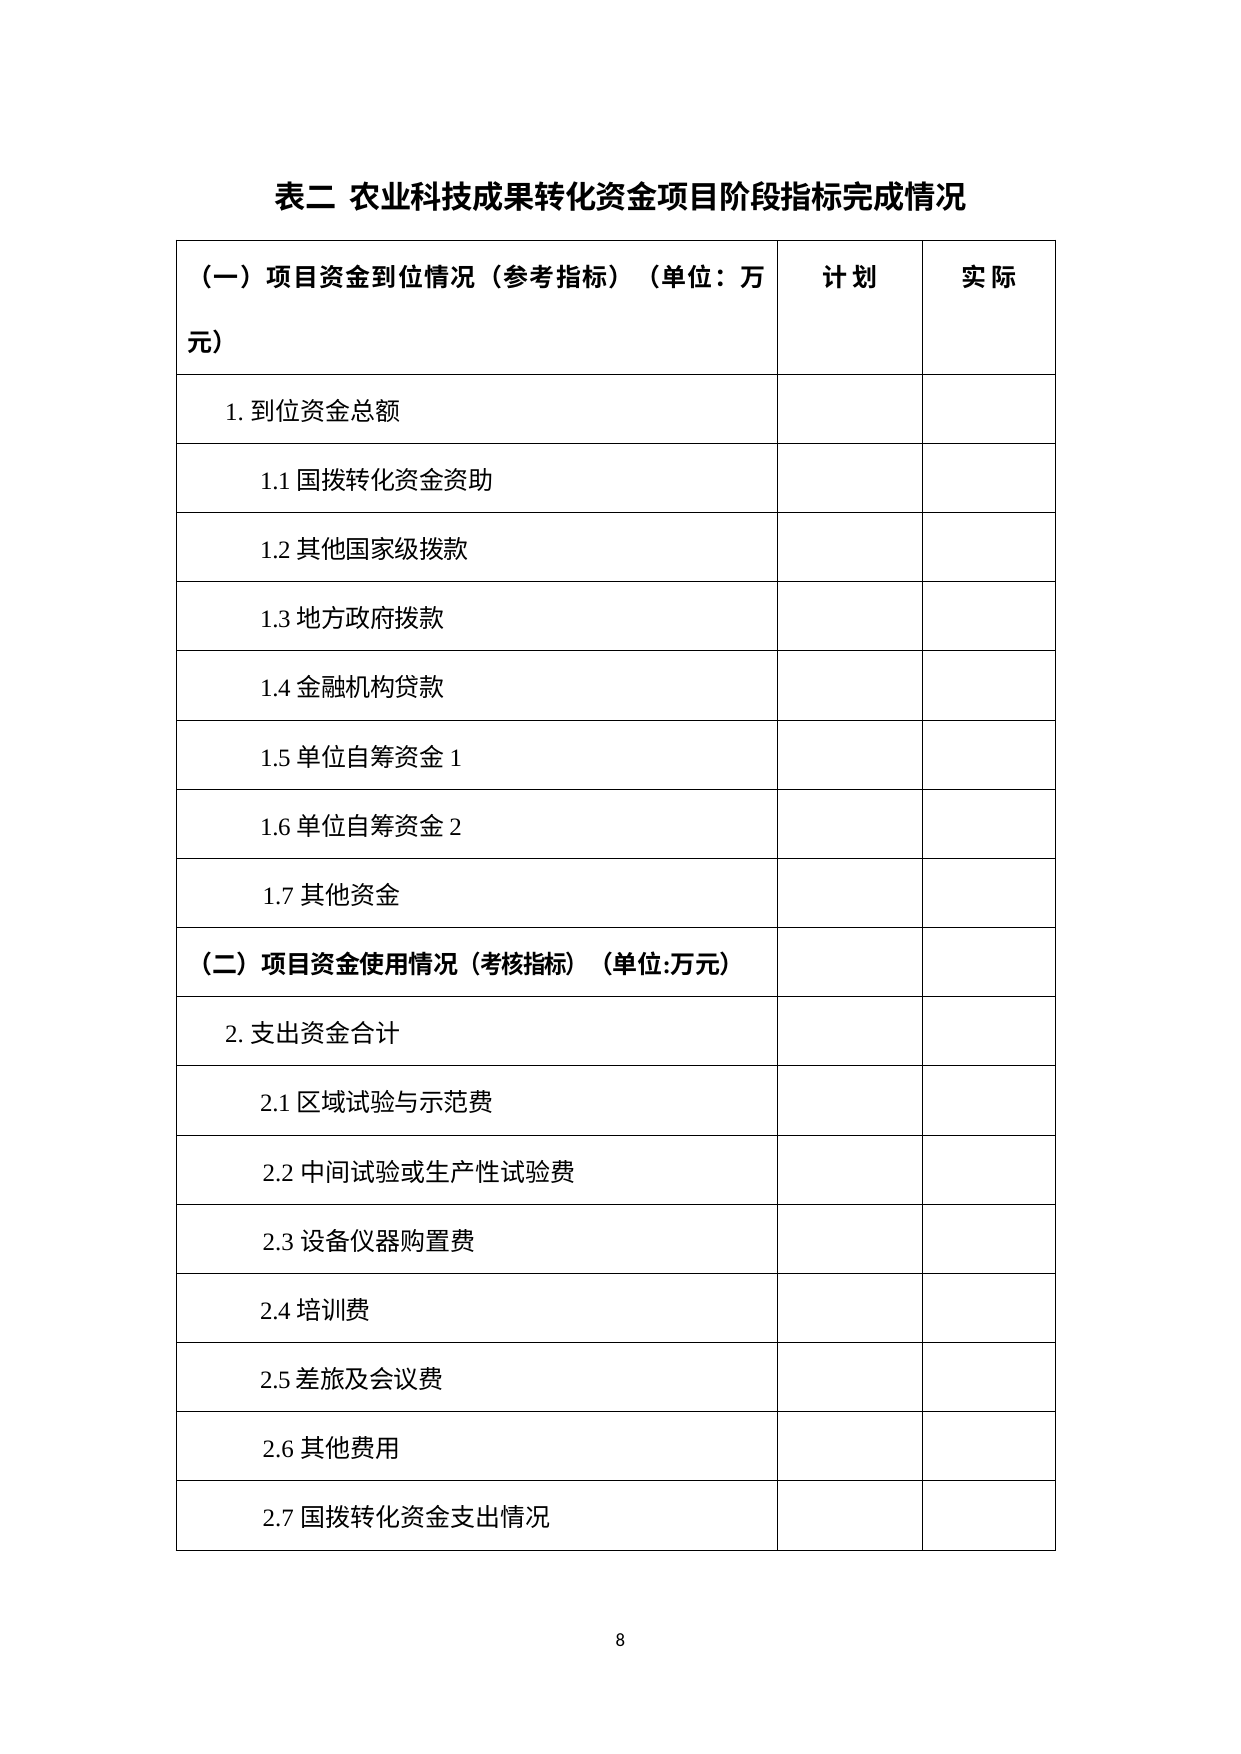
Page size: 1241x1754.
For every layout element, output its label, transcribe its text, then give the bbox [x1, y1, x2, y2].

table_cell [778, 721, 922, 789]
table_cell [923, 444, 1055, 512]
table_cell [778, 859, 922, 927]
table_cell [923, 997, 1055, 1065]
table_cell [778, 375, 922, 443]
table_cell [923, 1274, 1055, 1342]
table_header 实 际 [923, 241, 1055, 374]
table_cell [778, 1481, 922, 1549]
table_cell [923, 1205, 1055, 1273]
text 表二 农业科技成果转化资金项目阶段指标完成情况 [187, 162, 1053, 227]
table_cell [778, 1412, 922, 1480]
table_cell [923, 1343, 1055, 1411]
table_cell [923, 790, 1055, 858]
table_cell 1.6 单位自筹资金2 [177, 790, 777, 858]
table_cell [778, 582, 922, 650]
table_cell 2.6 其他费用 [177, 1412, 777, 1480]
table_cell 2. 支出资金合计 [177, 997, 777, 1065]
table_cell （二）项目资金使用情况（考核指标）（单位:万元） [177, 928, 777, 996]
table_cell 1.7 其他资金 [177, 859, 777, 927]
table_cell [923, 859, 1055, 927]
table_cell [923, 582, 1055, 650]
table_header 计 划 [778, 241, 922, 374]
table_cell [778, 1066, 922, 1134]
table_cell [778, 928, 922, 996]
table_cell [778, 513, 922, 581]
table_cell 2.3 设备仪器购置费 [177, 1205, 777, 1273]
table_cell 2.1 区域试验与示范费 [177, 1066, 777, 1134]
table_cell [778, 997, 922, 1065]
table_cell [778, 444, 922, 512]
table_cell [778, 1205, 922, 1273]
table_cell [923, 721, 1055, 789]
table_cell [923, 1481, 1055, 1549]
table_cell 1. 到位资金总额 [177, 375, 777, 443]
table_cell [923, 1412, 1055, 1480]
table_cell 1.3 地方政府拨款 [177, 582, 777, 650]
table_cell [778, 790, 922, 858]
table_cell 1.2 其他国家级拨款 [177, 513, 777, 581]
table_cell 1.4 金融机构贷款 [177, 651, 777, 719]
table_cell [778, 1343, 922, 1411]
table_cell [923, 1066, 1055, 1134]
table_cell [778, 1136, 922, 1204]
table_cell [923, 651, 1055, 719]
table_cell 2.4 培训费 [177, 1274, 777, 1342]
table_cell 2.5差旅及会议费 [177, 1343, 777, 1411]
table_cell [778, 651, 922, 719]
table_cell [923, 513, 1055, 581]
table_cell [778, 1274, 922, 1342]
table_header （一）项目资金到位情况（参考指标）（单位：万元） [177, 241, 777, 374]
table_cell [923, 375, 1055, 443]
table_cell 1.5 单位自筹资金 1 [177, 721, 777, 789]
table_cell 2.2 中间试验或生产性试验费 [177, 1136, 777, 1204]
table_cell [923, 1136, 1055, 1204]
table_cell [923, 928, 1055, 996]
table_cell 2.7 国拨转化资金支出情况 [177, 1481, 777, 1549]
table_cell 1.1 国拨转化资金资助 [177, 444, 777, 512]
